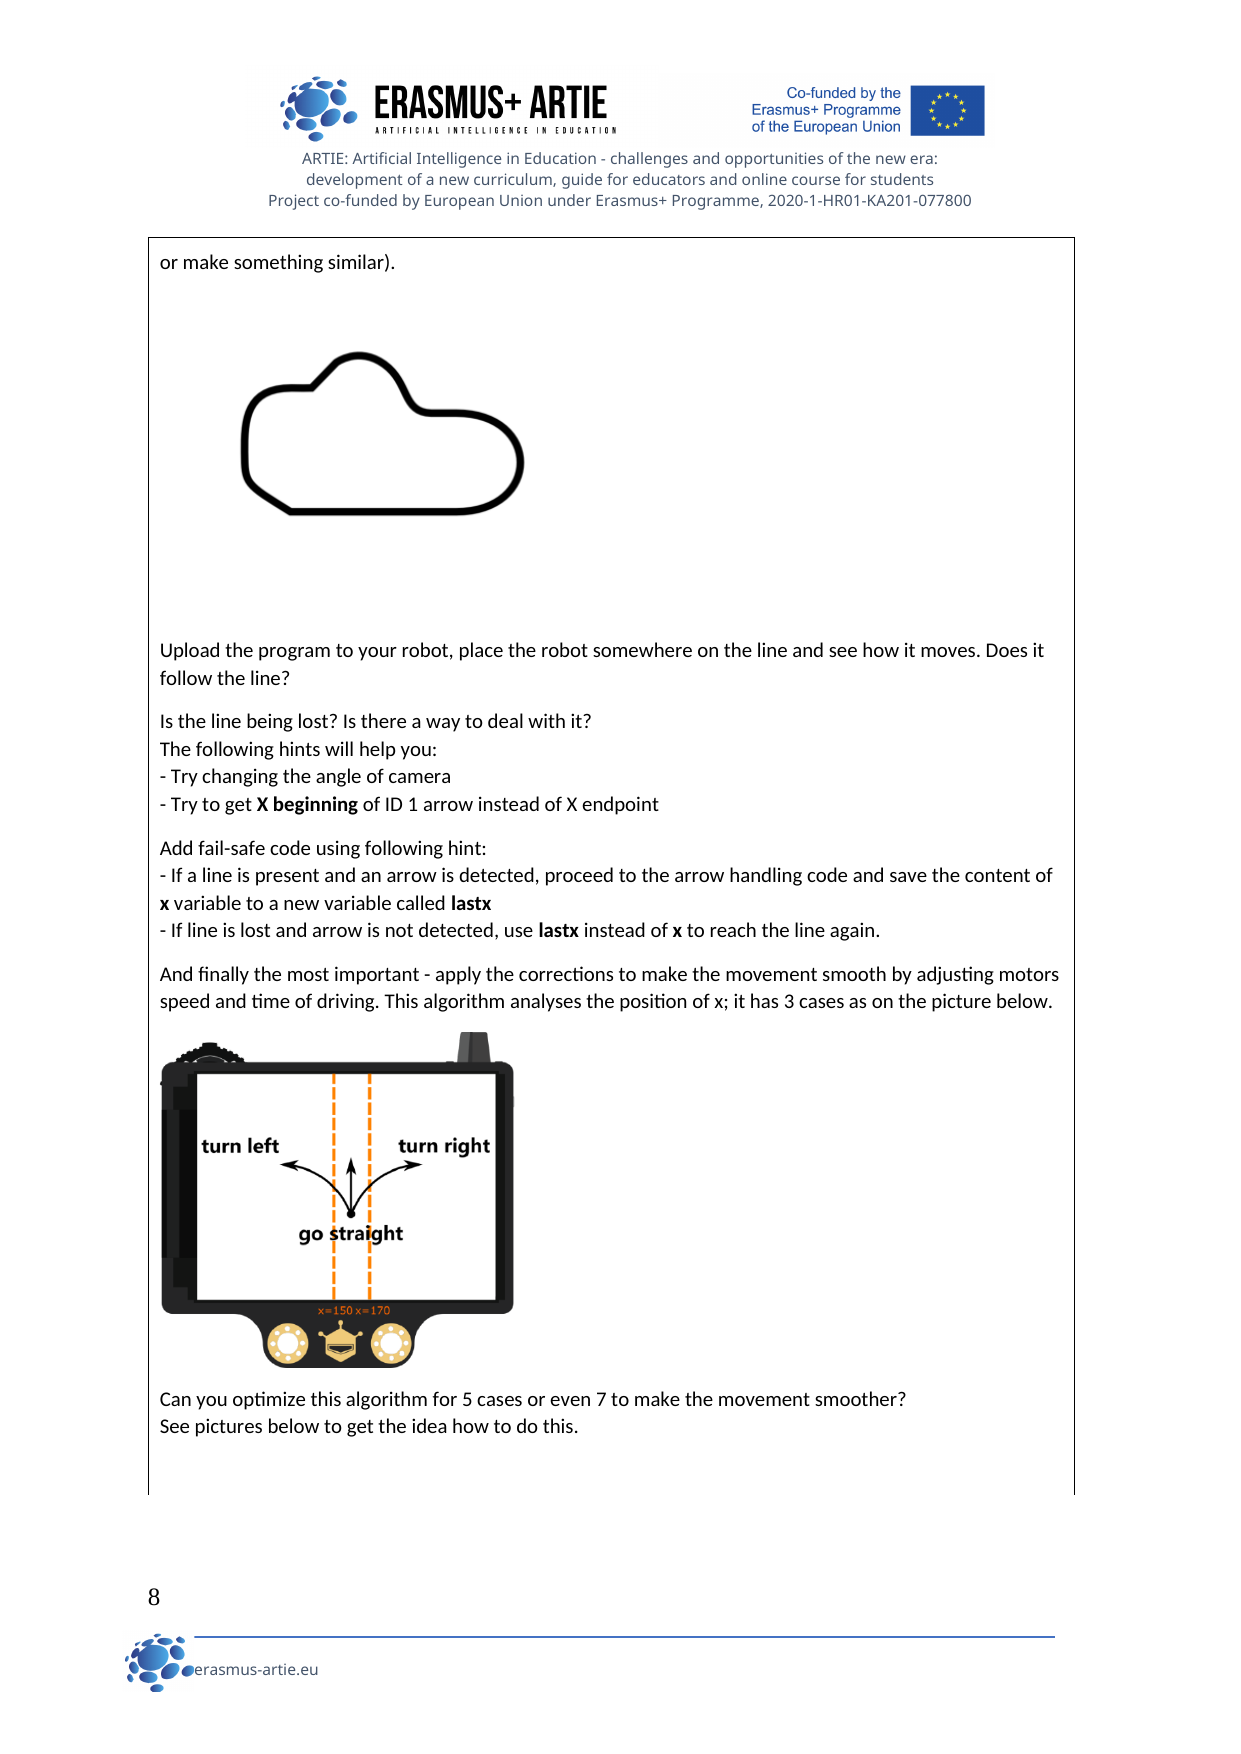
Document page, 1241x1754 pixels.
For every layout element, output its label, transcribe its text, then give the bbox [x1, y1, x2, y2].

picture [159, 293, 582, 592]
picture [122, 1630, 195, 1692]
picture [159, 1032, 515, 1368]
picture [244, 65, 996, 148]
